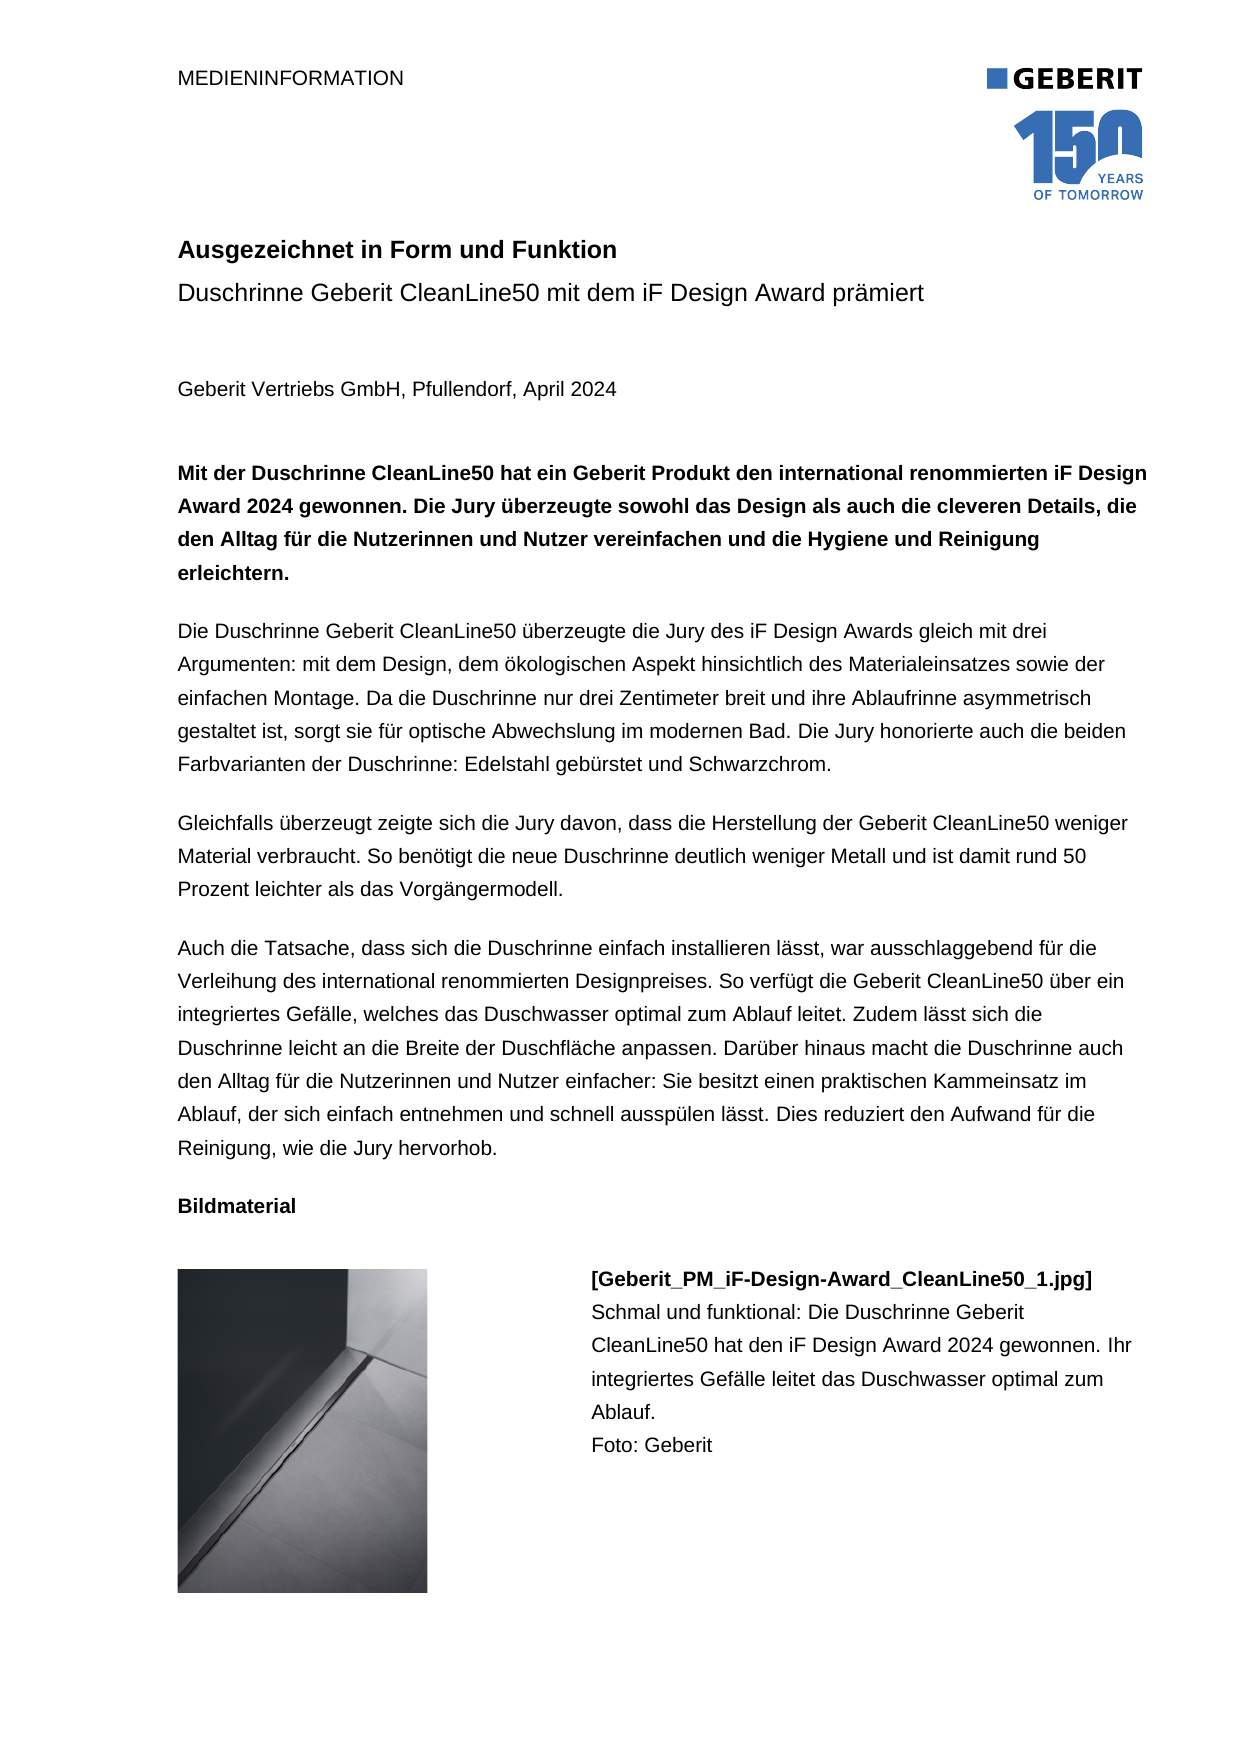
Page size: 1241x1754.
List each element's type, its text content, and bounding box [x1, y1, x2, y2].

text Ausgezeichnet in Form und Funktion [177, 235, 1152, 264]
subtitle Bildmaterial [177, 1187, 1152, 1253]
text Die Duschrinne Geberit CleanLine50 überzeugte die Jury des iF Design Awards gleich mit drei Argumenten: mit dem Design, dem ökologischen Aspekt hinsichtlich des Materialeinsatzes sowie der einfachen Montage. Da die Duschrinne nur drei Zentimeter breit und ihre Ablaufrinne asymmetrisch gestaltet ist, sorgt sie für optische Abwechslung im modernen Bad. Die Jury honorierte auch die beiden Farbvarianten der Duschrinne: Edelstahl gebürstet und Schwarzchrom. [177, 612, 1152, 778]
table_header [177, 1253, 580, 1600]
table_header [Geberit_PM_iF-Design-Award_CleanLine50_1.jpg] Schmal und funktional: Die Duschrinne Geberit CleanLine50 hat den iF Design Award 2024 gewonnen. Ihr integriertes Gefälle leitet das Duschwasser optimal zum Ablauf. Foto: Geberit [580, 1253, 1151, 1600]
picture [177, 1269, 428, 1593]
text Gleichfalls überzeugt zeigte sich die Jury davon, dass die Herstellung der Geberit CleanLine50 weniger Material verbraucht. So benötigt die neue Duschrinne deutlich weniger Metall und ist damit rund 50 Prozent leichter als das Vorgängermodell. [177, 803, 1152, 903]
text Auch die Tatsache, dass sich die Duschrinne einfach installieren lässt, war ausschlaggebend für die Verleihung des international renommierten Designpreises. So verfügt die Geberit CleanLine50 über ein integriertes Gefälle, welches das Duschwasser optimal zum Ablauf leitet. Zudem lässt sich die Duschrinne leicht an die Breite der Duschfläche anpassen. Darüber hinaus macht die Duschrinne auch den Alltag für die Nutzerinnen und Nutzer einfacher: Sie besitzt einen praktischen Kammeinsatz im Ablauf, der sich einfach entnehmen und schnell ausspülen lässt. Dies reduziert den Aufwand für die Reinigung, wie die Jury hervorhob. [177, 928, 1152, 1162]
title Mit der Duschrinne CleanLine50 hat ein Geberit Produkt den international renommierten iF Design Award 2024 gewonnen. Die Jury überzeugte sowohl das Design als auch die cleveren Details, die den Alltag für die Nutzerinnen und Nutzer vereinfachen und die Hygiene und Reinigung erleichtern. [177, 453, 1152, 587]
subtitle Duschrinne Geberit CleanLine50 mit dem iF Design Award prämiert [177, 278, 1152, 307]
text Geberit Vertriebs GmbH, Pfullendorf, April 2024 [177, 370, 1152, 403]
